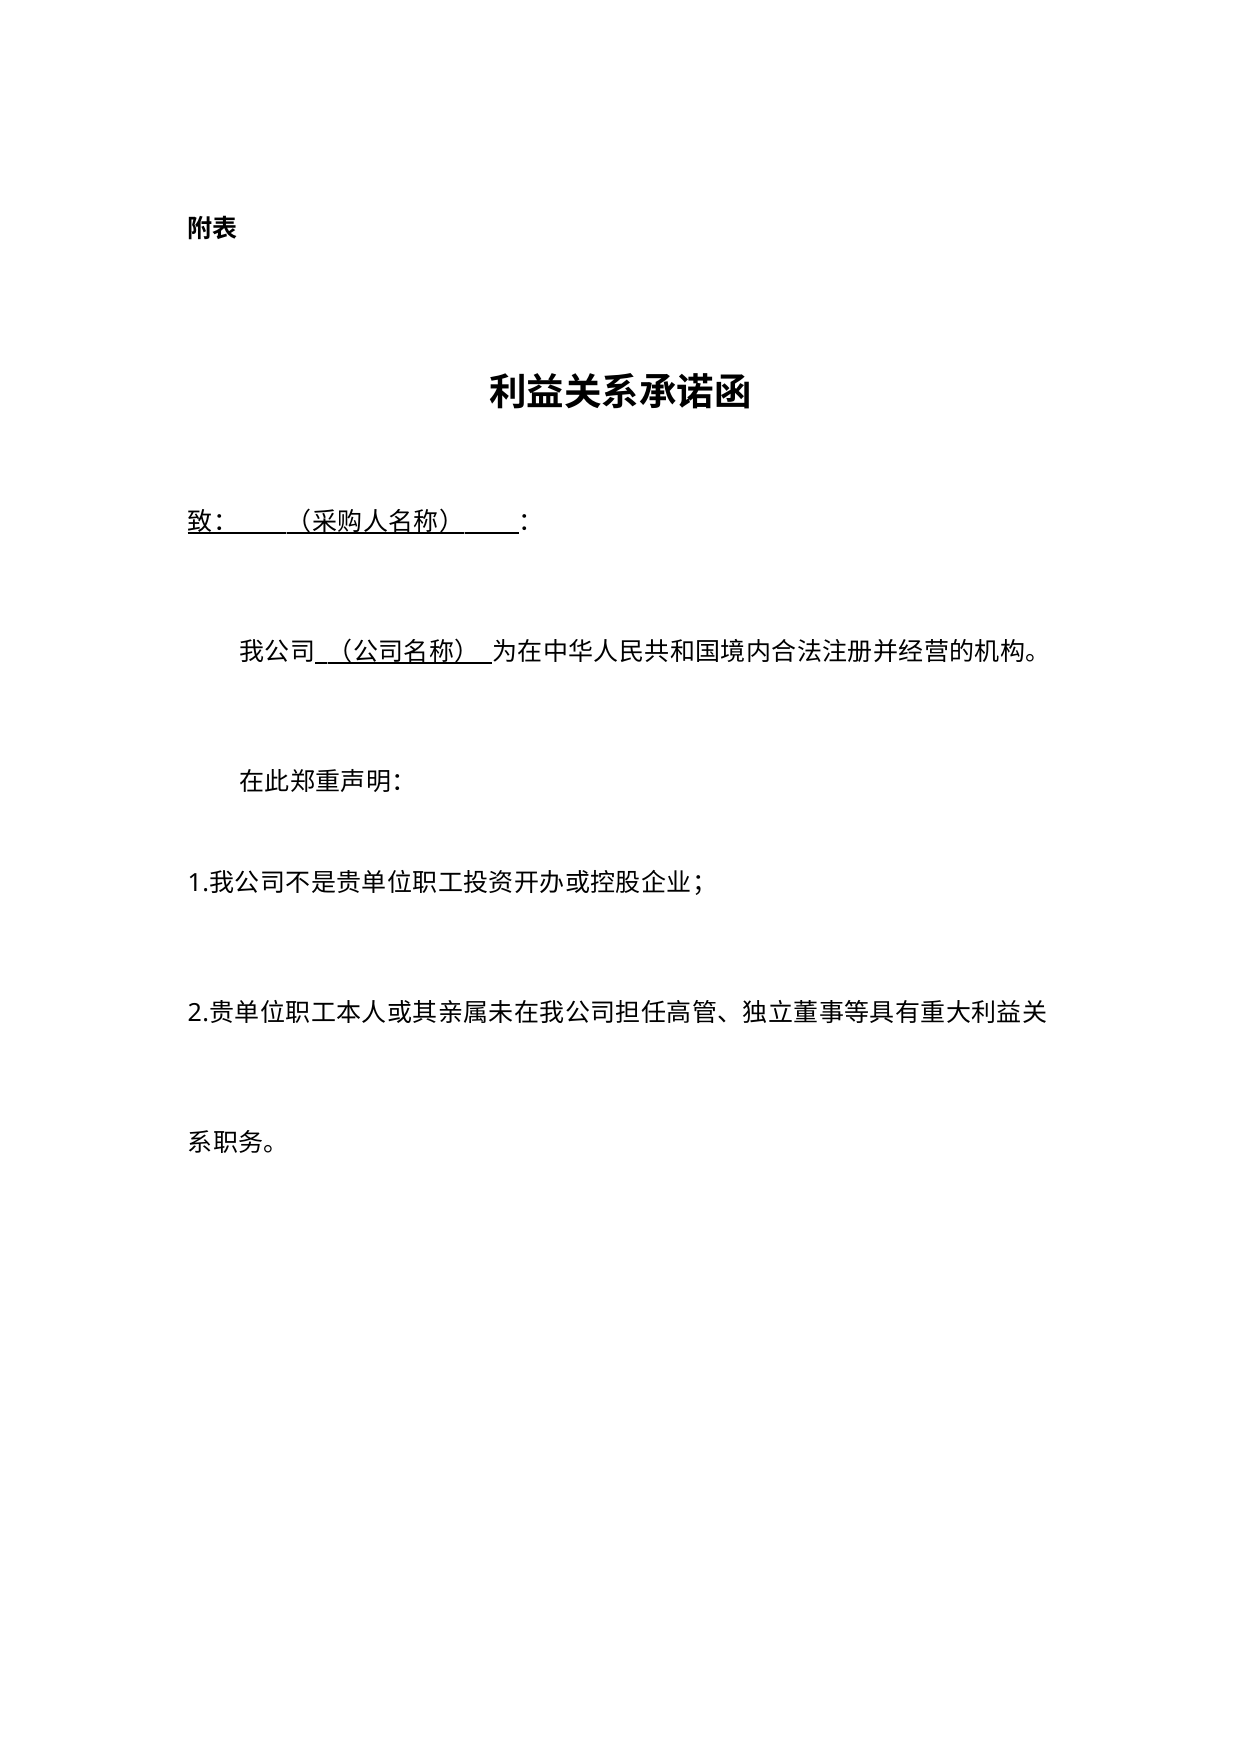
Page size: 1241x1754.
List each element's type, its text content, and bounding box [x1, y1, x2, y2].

text 利益关系承诺函 [187, 357, 1053, 454]
text 1.我公司不是贵单位职工投资开办或控股企业； 2.贵单位职工本人或其亲属未在我公司担任高管、独立董事等具有重大利益关系职务。 投标人名称： （盖章） 法定代表人或被授权人： （签字或盖章） 年 月 日 [187, 848, 1053, 1173]
text 附表 [187, 194, 1053, 324]
text 致： （采购人名称） ： 我公司 （公司名称） 为在中华人民共和国境内合法注册并经营的机构。在此郑重声明： [187, 487, 1053, 812]
